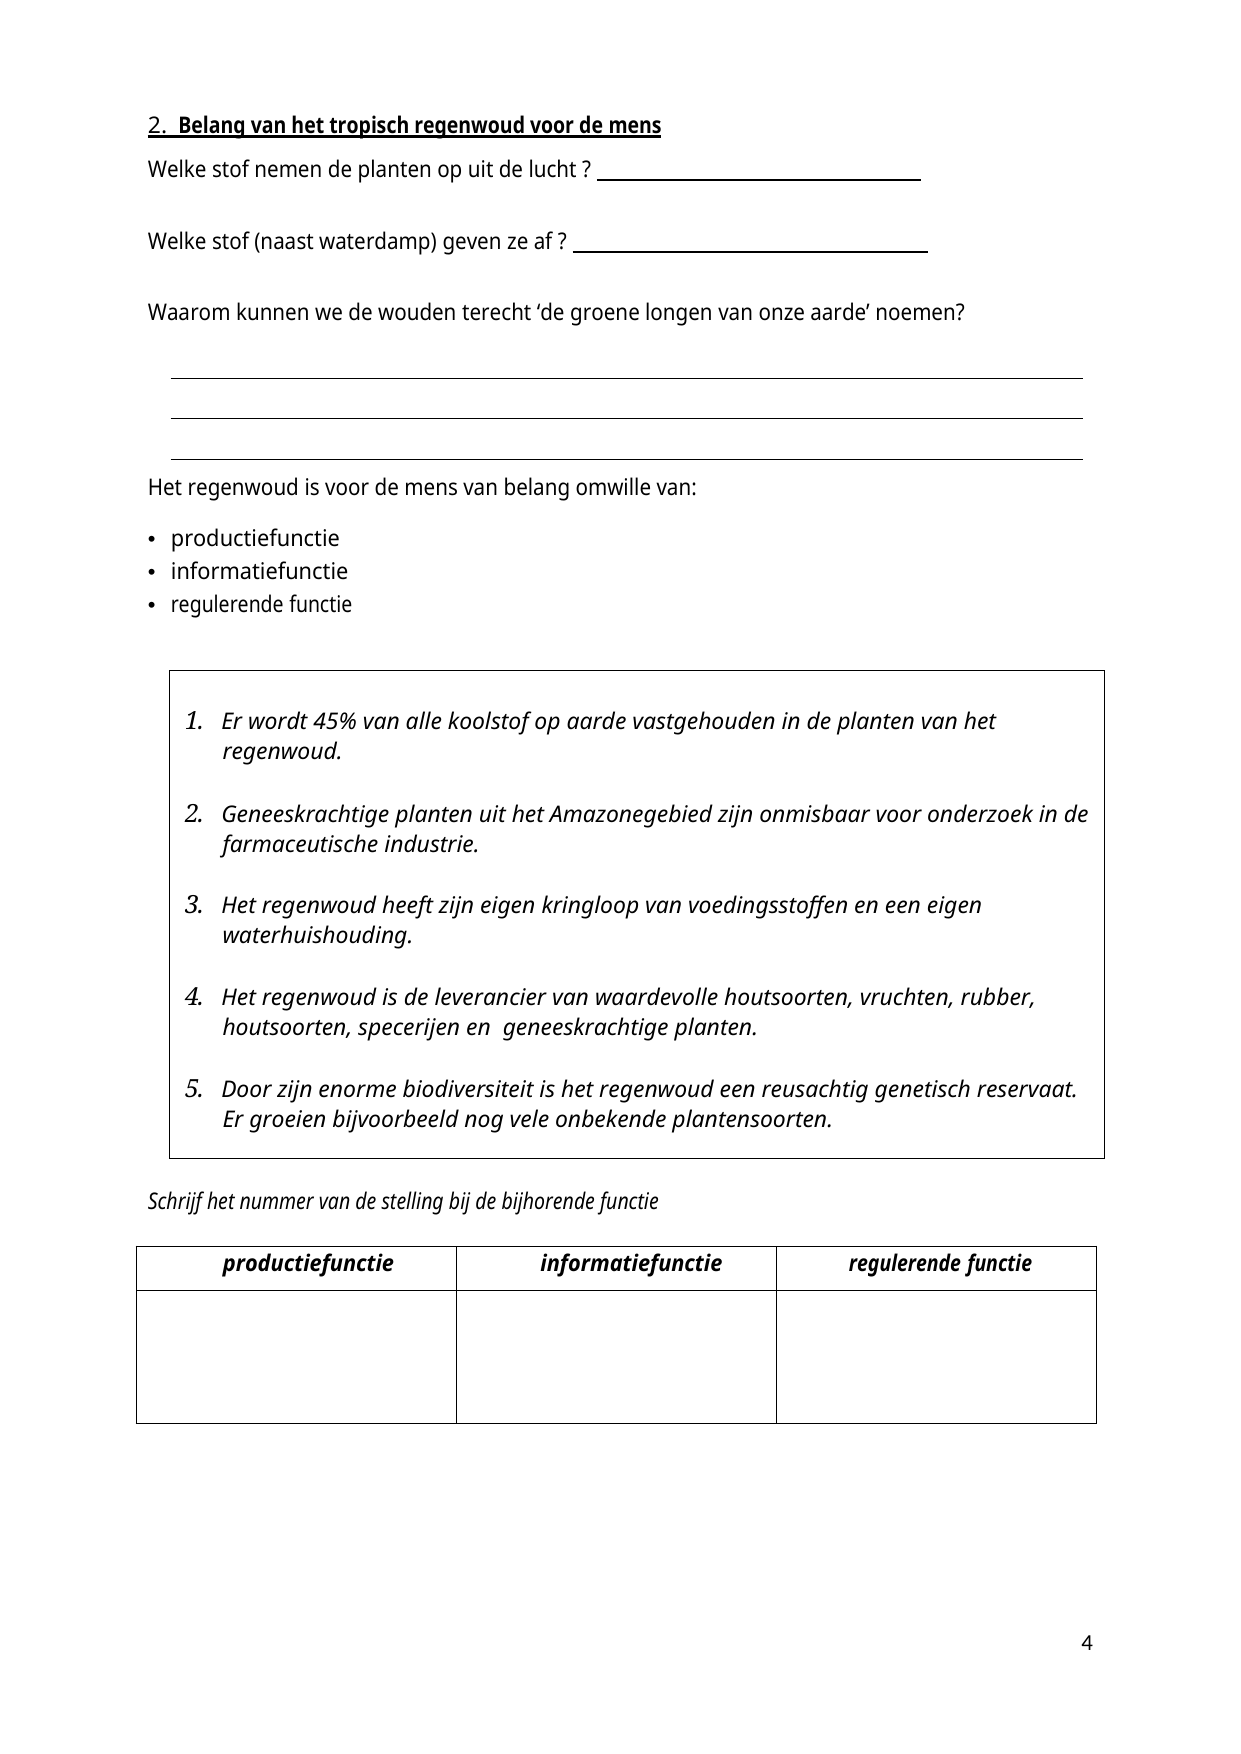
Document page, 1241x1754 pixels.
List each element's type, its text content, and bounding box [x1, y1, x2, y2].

table_header productiefunctie [137, 1247, 456, 1290]
table_header regulerende functie [777, 1247, 1096, 1290]
list regulerende functie [148, 587, 1117, 619]
text Het regenwoud is voor de mens van belang omwille van: [148, 471, 987, 502]
list informatiefunctie [148, 555, 1117, 586]
subtitle Belang van het tropisch regenwoud voor de mens [148, 109, 1117, 140]
table_cell [457, 1291, 776, 1423]
text Schrijf het nummer van de stelling bij de bijhorende functie [148, 1185, 987, 1216]
text Welke stof nemen de planten op uit de lucht ? [148, 153, 987, 184]
table_cell [777, 1291, 1096, 1423]
text Welke stof (naast waterdamp) geven ze af ? [148, 224, 987, 256]
table_header informatiefunctie [457, 1247, 776, 1290]
list productiefunctie [148, 522, 1117, 553]
table_cell [137, 1291, 456, 1423]
text Waarom kunnen we de wouden terecht ‘de groene longen van onze aarde’ noemen? [148, 296, 987, 327]
